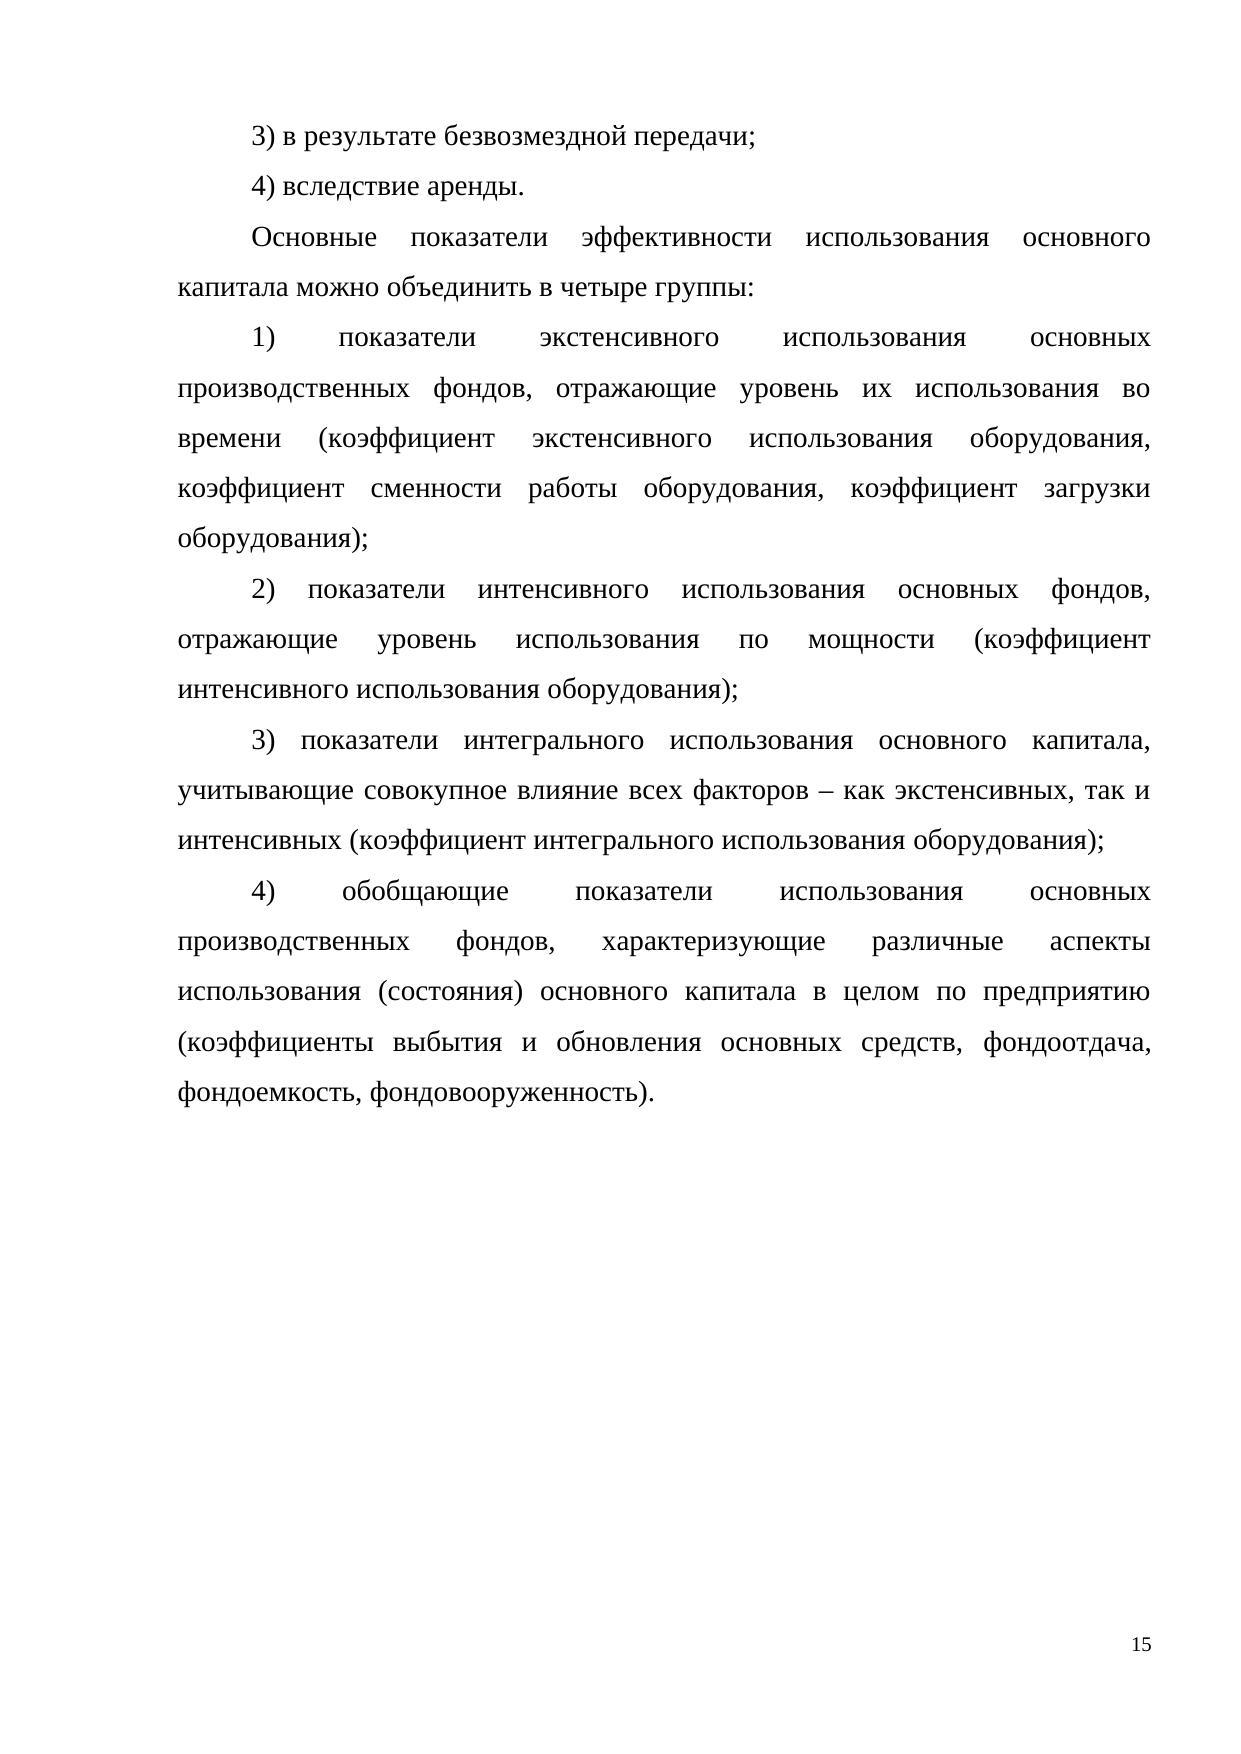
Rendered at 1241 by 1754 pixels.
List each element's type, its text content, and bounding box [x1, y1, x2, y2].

text 4) обобщающие показатели использования основных производственных фондов, характеризующие различные аспекты использования (состояния) основного капитала в целом по предприятию (коэффициенты выбытия и обновления основных средств, фондоотдача, фондоемкость, фондовооруженность). [177, 873, 1152, 1108]
text 3) показатели интегрального использования основного капитала, учитывающие совокупное влияние всех факторов – как экстенсивных, так и интенсивных (коэффициент интегрального использования оборудования); [177, 722, 1152, 856]
text 2) показатели интенсивного использования основных фондов, отражающие уровень использования по мощности (коэффициент интенсивного использования оборудования); [177, 571, 1152, 705]
text Основные показатели эффективности использования основного капитала можно объединить в четыре группы: [177, 219, 1152, 303]
text 3) в результате безвозмездной передачи; [177, 118, 1152, 152]
text 1) показатели экстенсивного использования основных производственных фондов, отражающие уровень их использования во времени (коэффициент экстенсивного использования оборудования, коэффициент сменности работы оборудования, коэффициент загрузки оборудования); [177, 319, 1152, 554]
text 4) вследствие аренды. [177, 168, 1152, 202]
